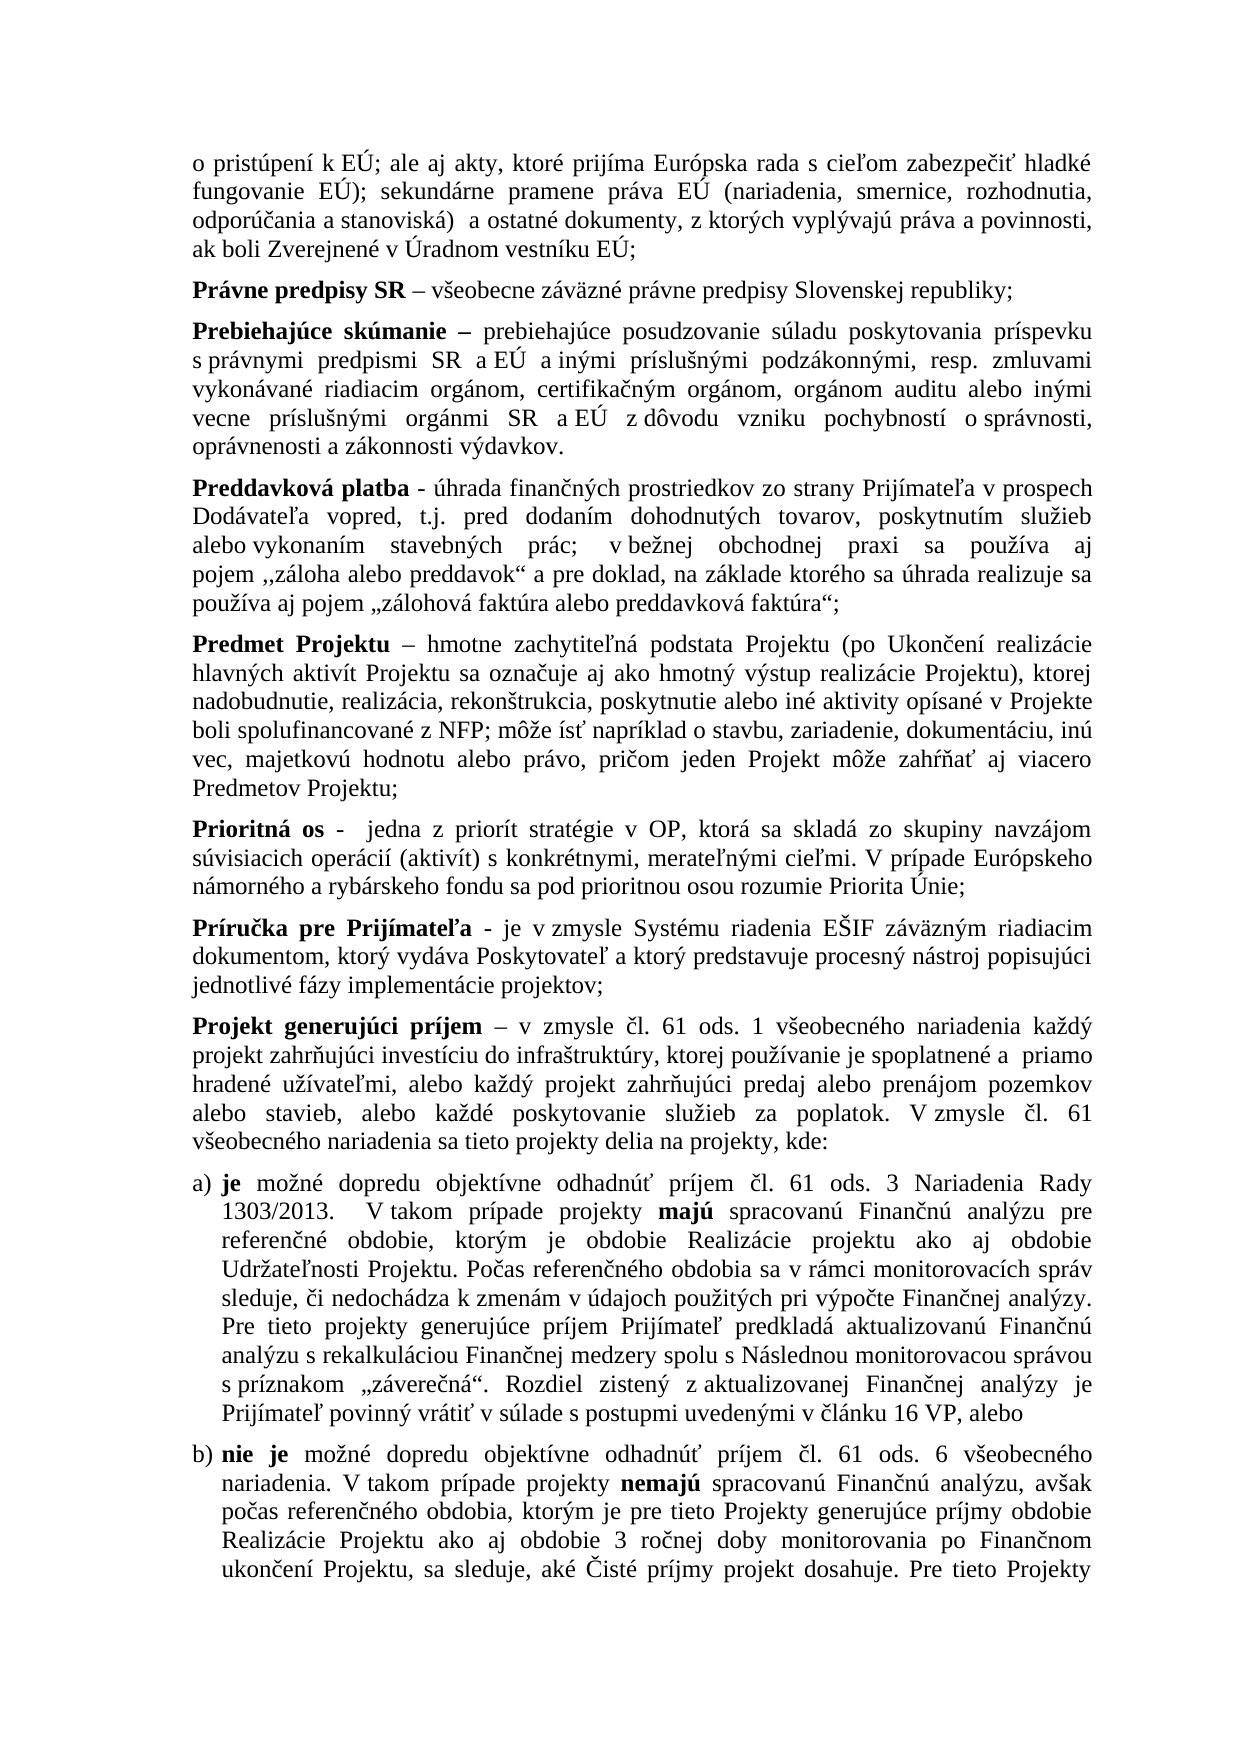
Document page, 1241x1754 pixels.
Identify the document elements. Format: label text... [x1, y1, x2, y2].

text Prebiehajúce skúmanie – prebiehajúce posudzovanie súladu poskytovania príspevku s právnymi predpismi SR a EÚ a inými príslušnými podzákonnými, resp. zmluvami vykonávané riadiacim orgánom, certifikačným orgánom, orgánom auditu alebo inými vecne príslušnými orgánmi SR a EÚ z dôvodu vzniku pochybností o správnosti, oprávnenosti a zákonnosti výdavkov. [192, 316, 1093, 460]
list Projekt generujúci príjem – v zmysle čl. 61 ods. 1 všeobecného nariadenia každý projekt zahrňujúci investíciu do infraštruktúry, ktorej používanie je spoplatnené a priamo hradené užívateľmi, alebo každý projekt zahrňujúci predaj alebo prenájom pozemkov alebo stavieb, alebo každé poskytovanie služieb za poplatok. V zmysle čl. 61 všeobecného nariadenia sa tieto projekty delia na projekty, kde: [192, 1011, 1093, 1155]
text Predmet Projektu – hmotne zachytiteľná podstata Projektu (po Ukončení realizácie hlavných aktivít Projektu sa označuje aj ako hmotný výstup realizácie Projektu), ktorej nadobudnutie, realizácia, rekonštrukcia, poskytnutie alebo iné aktivity opísané v Projekte boli spolufinancované z NFP; môže ísť napríklad o stavbu, zariadenie, dokumentáciu, inú vec, majetkovú hodnotu alebo právo, pričom jeden Projekt môže zahŕňať aj viacero Predmetov Projektu; [192, 629, 1093, 801]
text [192, 148, 1093, 263]
text Prioritná os - jedna z priorít stratégie v OP, ktorá sa skladá zo skupiny navzájom súvisiacich operácií (aktivít) s konkrétnymi, merateľnými cieľmi. V prípade Európskeho námorného a rybárskeho fondu sa pod prioritnou osou rozumie Priorita Únie; [192, 814, 1093, 900]
text Právne predpisy SR – všeobecne záväzné právne predpisy Slovenskej republiky; [192, 275, 1093, 304]
text Preddavková platba - úhrada finančných prostriedkov zo strany Prijímateľa v prospech Dodávateľa vopred, t.j. pred dodaním dohodnutých tovarov, poskytnutím služieb alebo vykonaním stavebných prác; v bežnej obchodnej praxi sa používa aj pojem ,,záloha alebo preddavok“ a pre doklad, na základe ktorého sa úhrada realizuje sa používa aj pojem „zálohová faktúra alebo preddavková faktúra“; [192, 473, 1093, 616]
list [192, 1439, 1093, 1583]
text Príručka pre Prijímateľa - je v zmysle Systému riadenia EŠIF záväzným riadiacim dokumentom, ktorý vydáva Poskytovateľ a ktorý predstavuje procesný nástroj popisujúci jednotlivé fázy implementácie projektov; [192, 913, 1093, 999]
list je možné dopredu objektívne odhadnúť príjem čl. 61 ods. 3 Nariadenia Rady 1303/2013. V takom prípade projekty majú spracovanú Finančnú analýzu pre referenčné obdobie, ktorým je obdobie Realizácie projektu ako aj obdobie Udržateľnosti Projektu. Počas referenčného obdobia sa v rámci monitorovacích správ sleduje, či nedochádza k zmenám v údajoch použitých pri výpočte Finančnej analýzy. Pre tieto projekty generujúce príjem Prijímateľ predkladá aktualizovanú Finančnú analýzu s rekalkuláciou Finančnej medzery spolu s Následnou monitorovacou správou s príznakom „záverečná“. Rozdiel zistený z aktualizovanej Finančnej analýzy je Prijímateľ povinný vrátiť v súlade s postupmi uvedenými v článku 16 VP, alebo [192, 1168, 1093, 1426]
